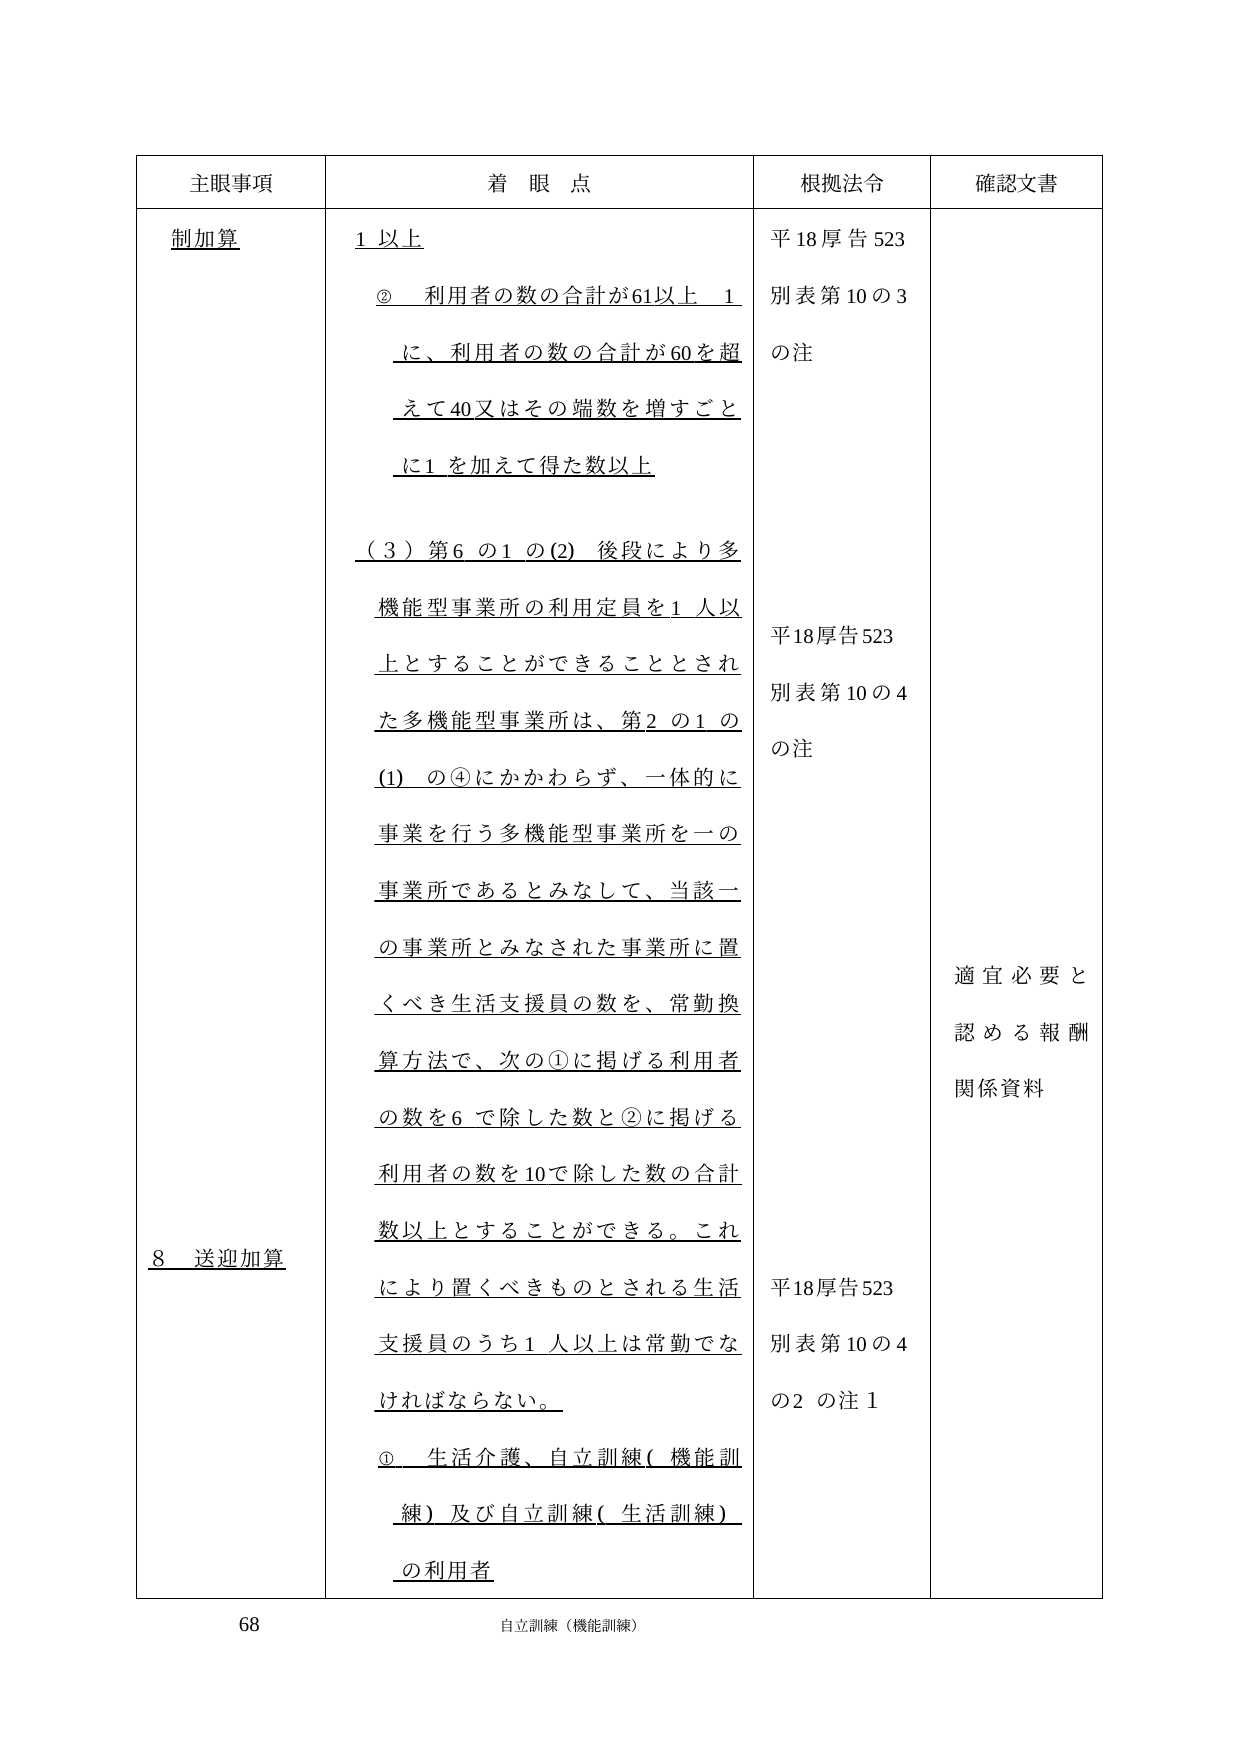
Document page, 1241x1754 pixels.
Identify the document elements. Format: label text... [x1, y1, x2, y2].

table_header 着 眼 点 [326, 156, 753, 208]
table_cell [931, 209, 1102, 1598]
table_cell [754, 209, 930, 1598]
table_header 主眼事項 [137, 156, 325, 208]
table_header 根拠法令 [754, 156, 930, 208]
table_header 確認文書 [931, 156, 1102, 208]
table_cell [137, 209, 325, 1598]
